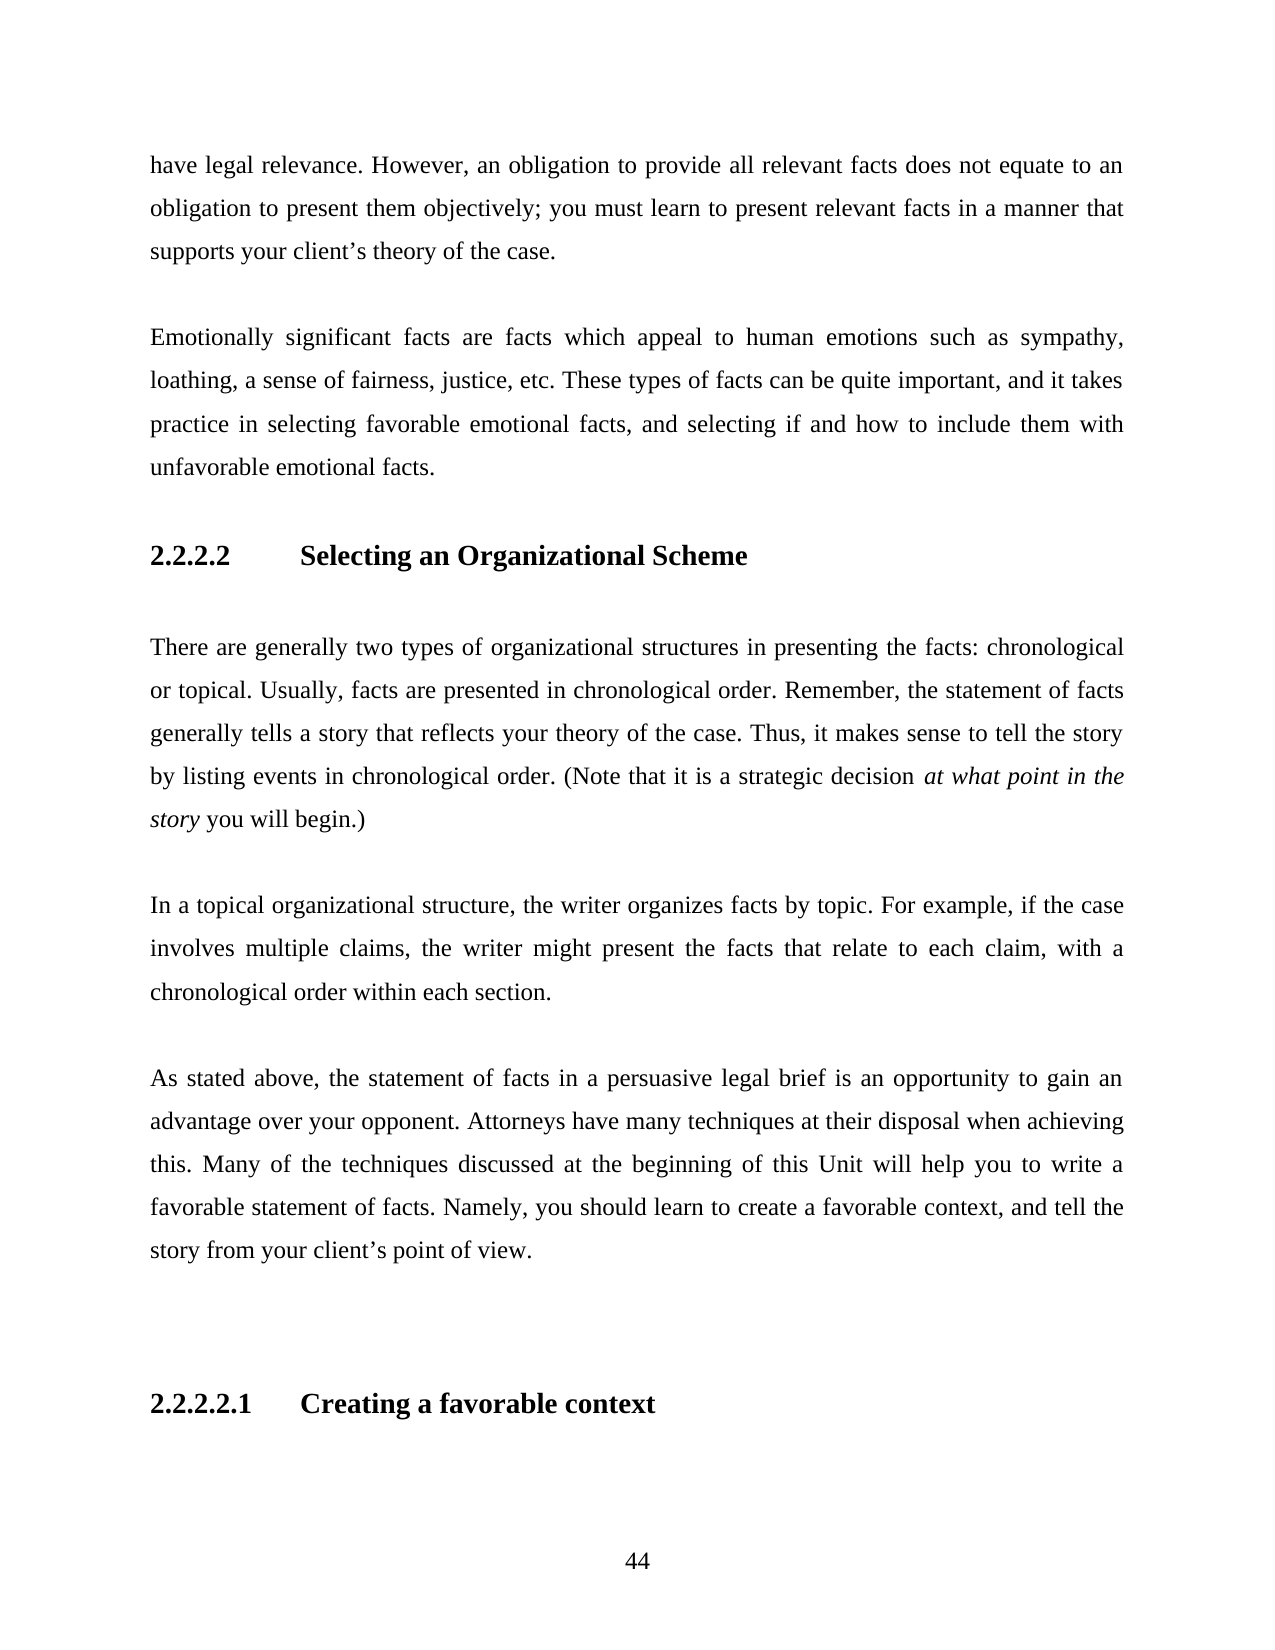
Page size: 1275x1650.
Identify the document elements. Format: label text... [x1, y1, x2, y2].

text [150, 150, 1125, 265]
text In a topical organizational structure, the writer organizes facts by topic. For example, if the case involves multiple claims, the writer might present the facts that relate to each claim, with a chronological order within each section. [150, 890, 1125, 1005]
text As stated above, the statement of facts in a persuasive legal brief is an opportunity to gain an advantage over your opponent. Attorneys have many techniques at their disposal when achieving this. Many of the techniques discussed at the beginning of this Unit will help you to write a favorable statement of facts. Namely, you should learn to create a favorable context, and tell the story from your client’s point of view. [150, 1063, 1125, 1264]
text 2.2.2.2.1 Creating a favorable context [150, 1387, 1125, 1420]
text Emotionally significant facts are facts which appeal to human emotions such as sympathy, loathing, a sense of fairness, justice, etc. These types of facts can be quite important, and it takes practice in selecting favorable emotional facts, and selecting if and how to include them with unfavorable emotional facts. [150, 322, 1125, 481]
text There are generally two types of organizational structures in presenting the facts: chronological or topical. Usually, facts are presented in chronological order. Remember, the statement of facts generally tells a story that reflects your theory of the case. Thus, it makes sense to tell the story by listing events in chronological order. (Note that it is a strategic decision at what point in the story you will begin.) [150, 632, 1125, 833]
text 2.2.2.2 Selecting an Organizational Scheme [150, 538, 1125, 572]
